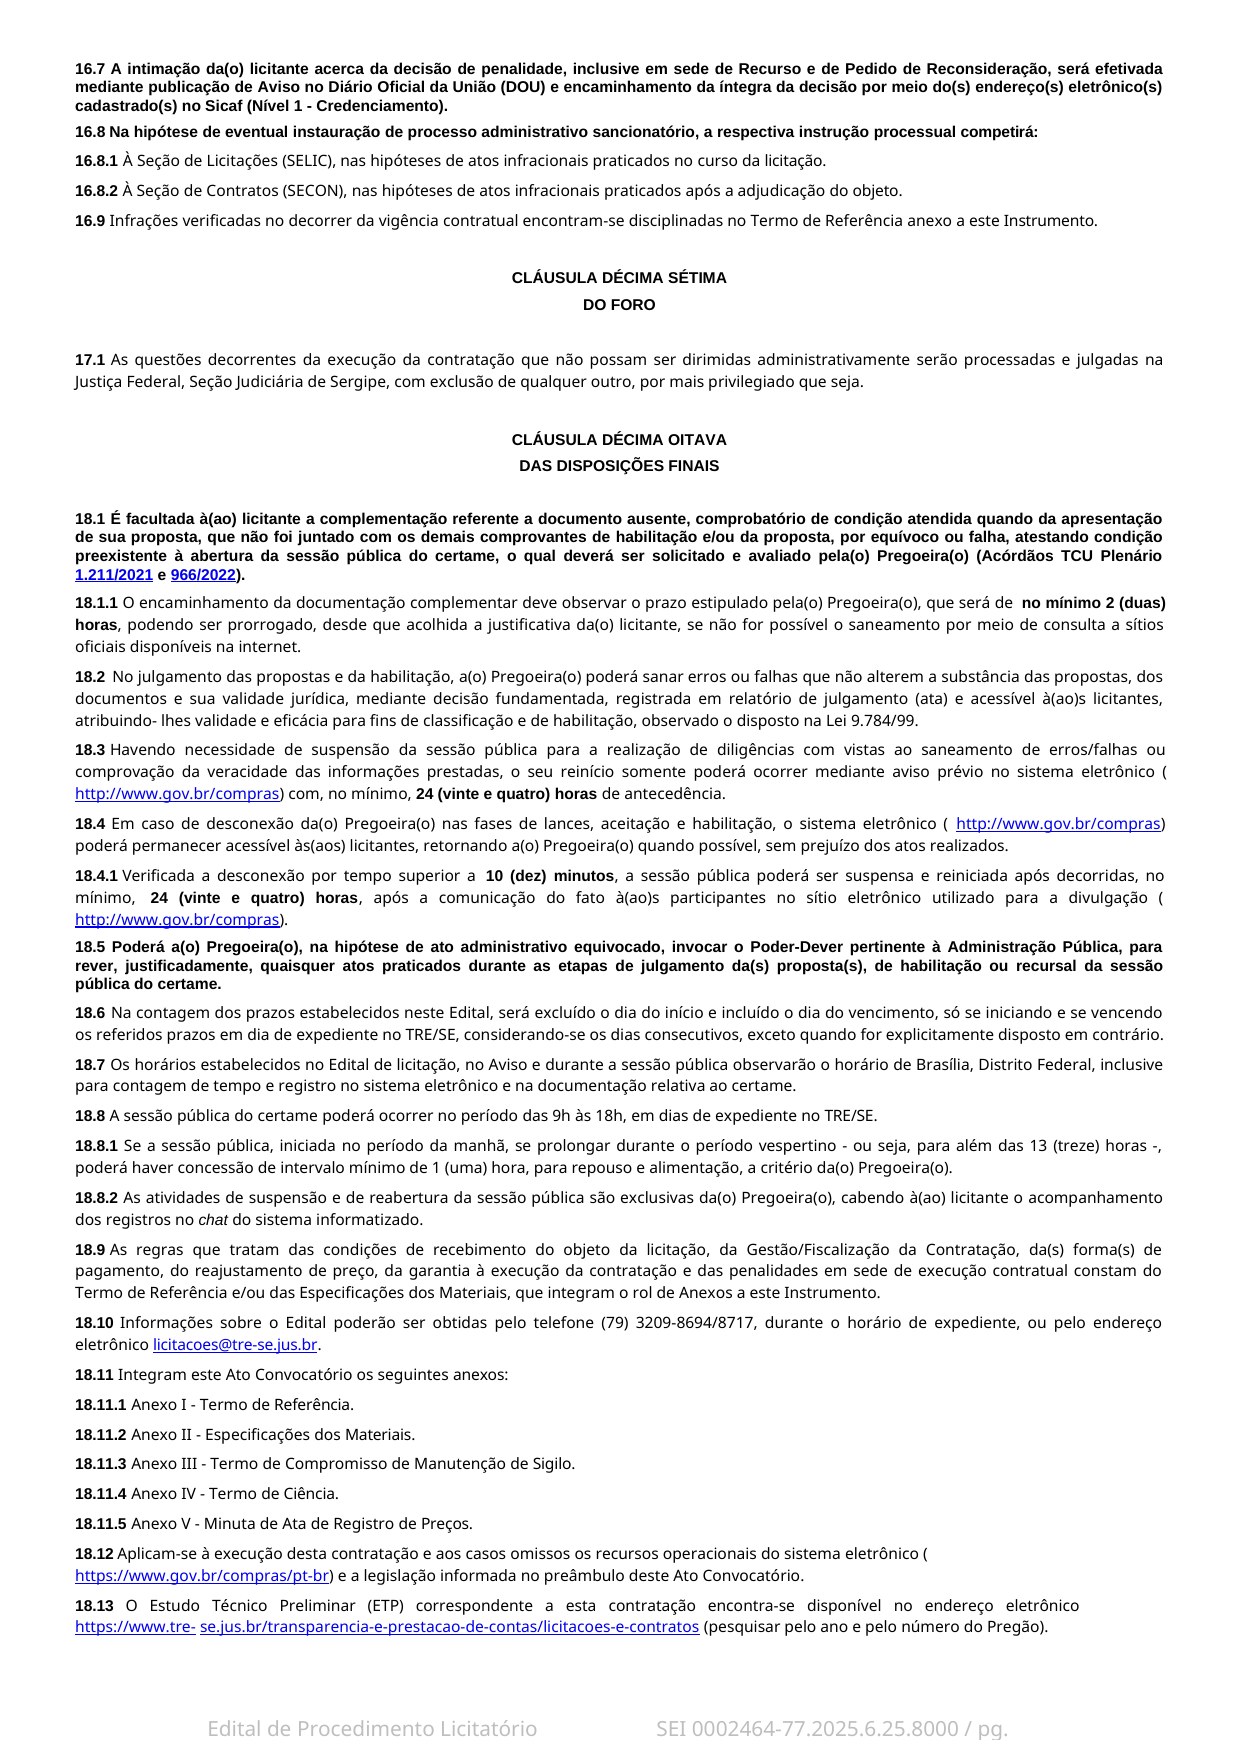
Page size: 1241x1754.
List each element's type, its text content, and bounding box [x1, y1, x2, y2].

list À Seção de Licitações (SELIC), nas hipóteses de atos infracionais praticados no curso da licitação. [75, 150, 1181, 171]
subtitle Poderá a(o) Pregoeira(o), na hipótese de ato administrativo equivocado, invocar o Poder-Dever pertinente à Administração Pública, para rever, justificadamente, quaisquer atos praticados durante as etapas de julgamento da(s) proposta(s), de habilitação ou recursal da sessão pública do certame. [75, 938, 1164, 993]
list A sessão pública do certame poderá ocorrer no período das 9h às 18h, em dias de expediente no TRE/SE. [75, 1105, 1181, 1126]
list Anexo I - Termo de Referência. [75, 1393, 1181, 1415]
list As regras que tratam das condições de recebimento do objeto da licitação, da Gestão/Fiscalização da Contratação, da(s) forma(s) de pagamento, do reajustamento de preço, da garantia à execução da contratação e das penalidades em sede de execução contratual constam do Termo de Referência e/ou das Especificações dos Materiais, que integram o rol de Anexos a este Instrumento. [75, 1238, 1164, 1303]
subtitle CLÁUSULA DÉCIMA SÉTIMA DO FORO [503, 269, 736, 314]
list Anexo IV - Termo de Ciência. [75, 1483, 1181, 1504]
list Em caso de desconexão da(o) Pregoeira(o) nas fases de lances, aceitação e habilitação, o sistema eletrônico ( http://www.gov.br/compras) poderá permanecer acessível às(aos) licitantes, retornando a(o) Pregoeira(o) quando possível, sem prejuízo dos atos realizados. [75, 813, 1165, 856]
list À Seção de Contratos (SECON), nas hipóteses de atos infracionais praticados após a adjudicação do objeto. [75, 179, 1181, 201]
list Os horários estabelecidos no Edital de licitação, no Aviso e durante a sessão pública observarão o horário de Brasília, Distrito Federal, inclusive para contagem de tempo e registro no sistema eletrônico e na documentação relativa ao certame. [75, 1053, 1164, 1096]
list Anexo III - Termo de Compromisso de Manutenção de Sigilo. [75, 1453, 1181, 1474]
list O encaminhamento da documentação complementar deve observar o prazo estipulado pela(o) Pregoeira(o), que será de no mínimo 2 (duas) horas, podendo ser prorrogado, desde que acolhida a justificativa da(o) licitante, se não for possível o saneamento por meio de consulta a sítios oficiais disponíveis na internet. [75, 592, 1167, 657]
list Infrações verificadas no decorrer da vigência contratual encontram-se disciplinadas no Termo de Referência anexo a este Instrumento. [75, 209, 1181, 231]
list Na contagem dos prazos estabelecidos neste Edital, será excluído o dia do início e incluído o dia do vencimento, só se iniciando e se vencendo os referidos prazos em dia de expediente no TRE/SE, considerando-se os dias consecutivos, exceto quando for explicitamente disposto em contrário. [75, 1002, 1165, 1045]
subtitle CLÁUSULA DÉCIMA OITAVA DAS DISPOSIÇÕES FINAIS [503, 430, 736, 475]
list Verificada a desconexão por tempo superior a 10 (dez) minutos, a sessão pública poderá ser suspensa e reiniciada após decorridas, no mínimo, 24 (vinte e quatro) horas, após a comunicação do fato à(ao)s participantes no sítio eletrônico utilizado para a divulgação ( http://www.gov.br/compras). [75, 864, 1165, 929]
list Na hipótese de eventual instauração de processo administrativo sancionatório, a respectiva instrução processual competirá: [75, 123, 1181, 141]
list Anexo II - Especificações dos Materiais. [75, 1423, 1181, 1444]
list Aplicam-se à execução desta contratação e aos casos omissos os recursos operacionais do sistema eletrônico ( https://www.gov.br/compras/pt-br) e a legislação informada no preâmbulo deste Ato Convocatório. [75, 1543, 1165, 1586]
list No julgamento das propostas e da habilitação, a(o) Pregoeira(o) poderá sanar erros ou falhas que não alterem a substância das propostas, dos documentos e sua validade jurídica, mediante decisão fundamentada, registrada em relatório de julgamento (ata) e acessível à(ao)s licitantes, atribuindo- lhes validade e eficácia para fins de classificação e de habilitação, observado o disposto na Lei 9.784/99. [75, 666, 1165, 731]
list Anexo V - Minuta de Ata de Registro de Preços. [75, 1513, 1181, 1534]
list Integram este Ato Convocatório os seguintes anexos: [75, 1363, 1181, 1385]
subtitle A intimação da(o) licitante acerca da decisão de penalidade, inclusive em sede de Recurso e de Pedido de Reconsideração, será efetivada mediante publicação de Aviso no Diário Oficial da União (DOU) e encaminhamento da íntegra da decisão por meio do(s) endereço(s) eletrônico(s) cadastrado(s) no Sicaf (Nível 1 - Credenciamento). [75, 59, 1164, 115]
list Informações sobre o Edital poderão ser obtidas pelo telefone (79) 3209-8694/8717, durante o horário de expediente, ou pelo endereço eletrônico licitacoes@tre-se.jus.br. [75, 1312, 1165, 1355]
list As questões decorrentes da execução da contratação que não possam ser dirimidas administrativamente serão processadas e julgadas na Justiça Federal, Seção Judiciária de Sergipe, com exclusão de qualquer outro, por mais privilegiado que seja. [75, 349, 1164, 392]
list Havendo necessidade de suspensão da sessão pública para a realização de diligências com vistas ao saneamento de erros/falhas ou comprovação da veracidade das informações prestadas, o seu reinício somente poderá ocorrer mediante aviso prévio no sistema eletrônico ( http://www.gov.br/compras) com, no mínimo, 24 (vinte e quatro) horas de antecedência. [75, 739, 1167, 804]
list O Estudo Técnico Preliminar (ETP) correspondente a esta contratação encontra-se disponível no endereço eletrônico https://www.tre- se.jus.br/transparencia-e-prestacao-de-contas/licitacoes-e-contratos (pesquisar pelo ano e pelo número do Pregão). [75, 1594, 1165, 1637]
subtitle É facultada à(ao) licitante a complementação referente a documento ausente, comprobatório de condição atendida quando da apresentação de sua proposta, que não foi juntado com os demais comprovantes de habilitação e/ou da proposta, por equívoco ou falha, atestando condição preexistente à abertura da sessão pública do certame, o qual deverá ser solicitado e avaliado pela(o) Pregoeira(o) (Acórdãos TCU Plenário 1.211/2021 e 966/2022). [75, 510, 1165, 583]
list As atividades de suspensão e de reabertura da sessão pública são exclusivas da(o) Pregoeira(o), cabendo à(ao) licitante o acompanhamento dos registros no chat do sistema informatizado. [75, 1187, 1164, 1230]
list Se a sessão pública, iniciada no período da manhã, se prolongar durante o período vespertino - ou seja, para além das 13 (treze) horas -, poderá haver concessão de intervalo mínimo de 1 (uma) hora, para repouso e alimentação, a critério da(o) Pregoeira(o). [75, 1135, 1165, 1178]
